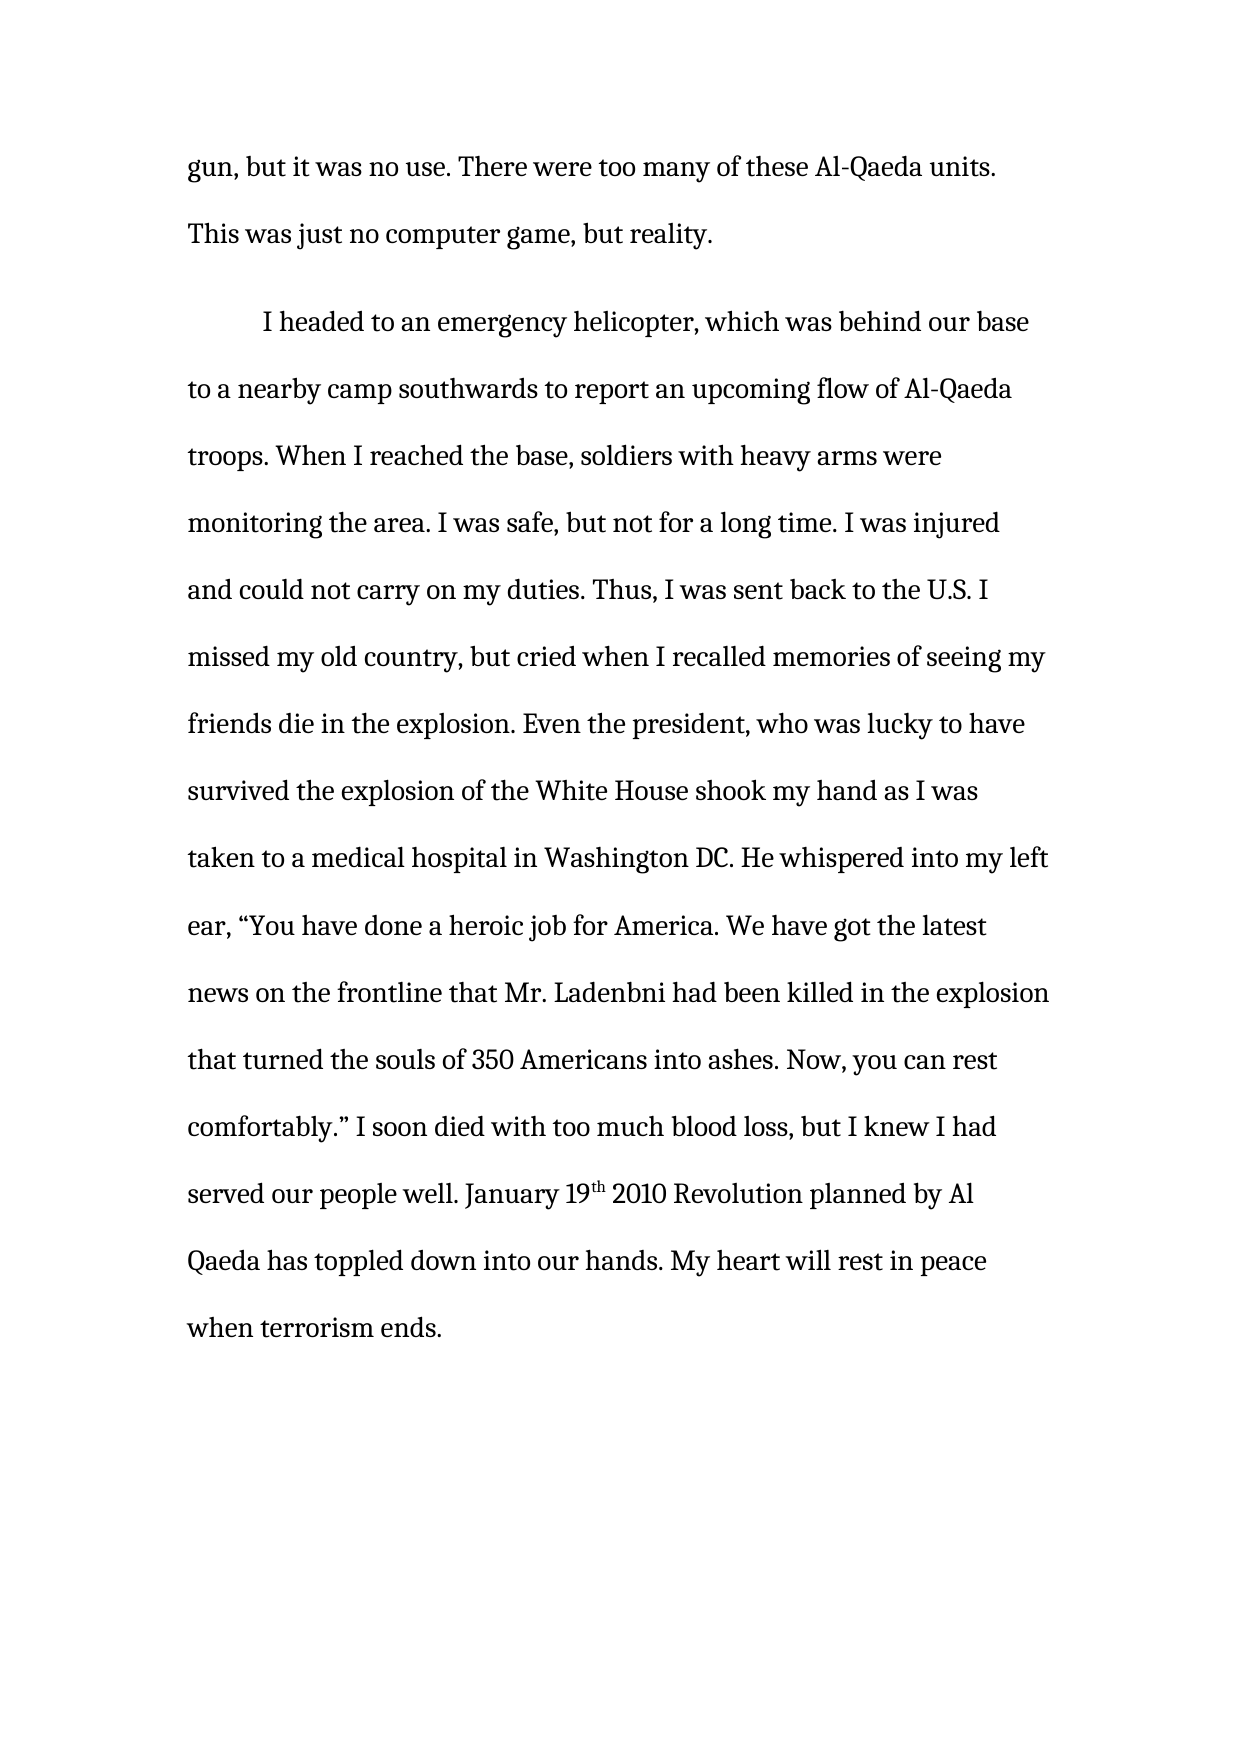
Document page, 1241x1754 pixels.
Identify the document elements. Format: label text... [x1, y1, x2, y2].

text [187, 150, 1053, 251]
text I headed to an emergency helicopter, which was behind our base to a nearby camp southwards to report an upcoming flow of Al-Qaeda troops. When I reached the base, soldiers with heavy arms were monitoring the area. I was safe, but not for a long time. I was injured and could not carry on my duties. Thus, I was sent back to the U.S. I missed my old country, but cried when I recalled memories of seeing my friends die in the explosion. Even the president, who was lucky to have survived the explosion of the White House shook my hand as I was taken to a medical hospital in Washington DC. He whispered into my left ear, “You have done a heroic job for America. We have got the latest news on the frontline that Mr. Ladenbni had been killed in the explosion that turned the souls of 350 Americans into ashes. Now, you can rest comfortably.” I soon died with too much blood loss, but I knew I had served our people well. January 19th 2010 Revolution planned by Al Qaeda has toppled down into our hands. My heart will rest in peace when terrorism ends. [187, 305, 1053, 1345]
